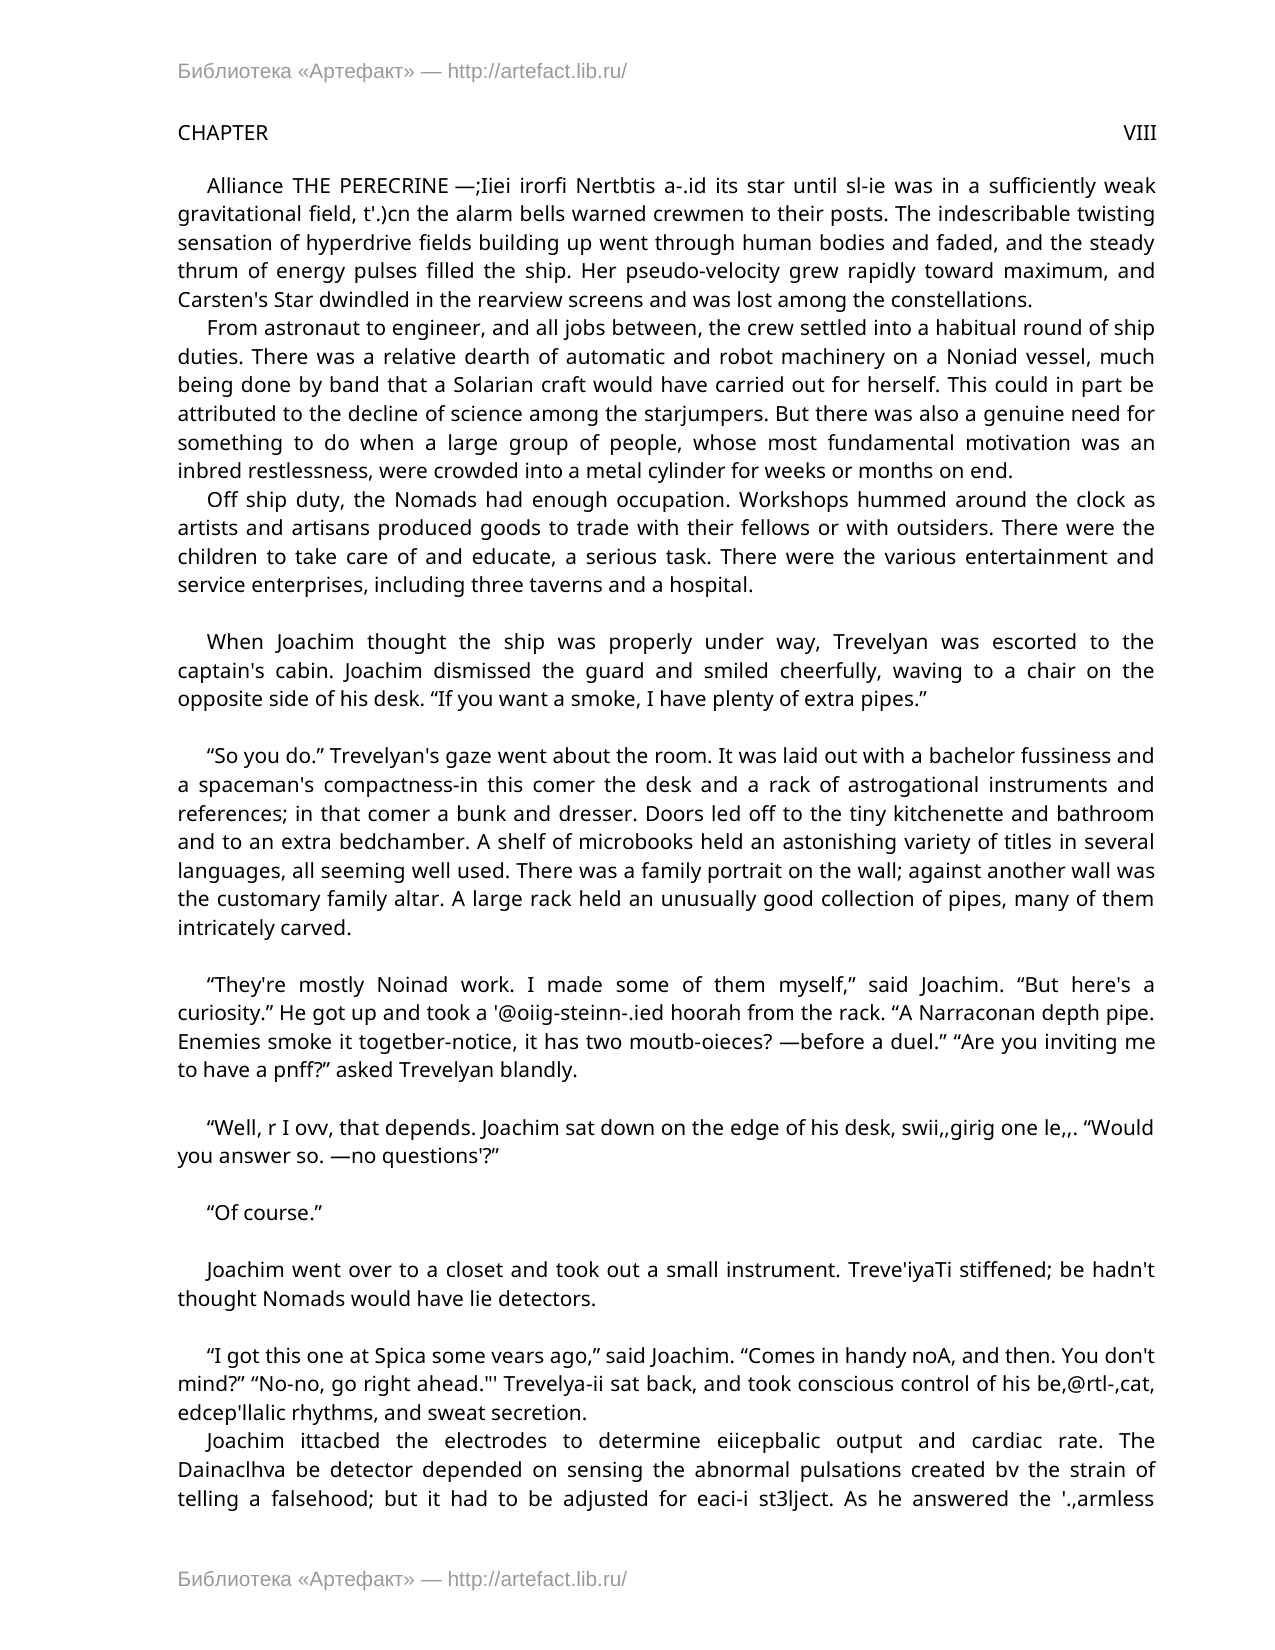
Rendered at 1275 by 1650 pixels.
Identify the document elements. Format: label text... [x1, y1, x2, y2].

text Alliance THE PERECRINE —;Iiei irorfi Nertbtis a-.id its star until sl-ie was in a sufficiently weak gravitational field, t'.)cn the alarm bells warned crewmen to their posts. The indescribable twisting sensation of hyperdrive fields building up went through human bodies and faded, and the steady thrum of energy pulses filled the ship. Her pseudo-velocity grew rapidly toward maximum, and Carsten's Star dwindled in the rearview screens and was lost among the constellations. [177, 171, 1157, 313]
text Joachim went over to a closet and took out a small instrument. Treve'iyaTi stiffened; be hadn't thought Nomads would have lie detectors. [177, 1255, 1157, 1312]
text Off ship duty, the Nomads had enough occupation. Workshops hummed around the clock as artists and artisans produced goods to trade with their fellows or with outsiders. There were the children to take care of and educate, a serious task. There were the various entertainment and service enterprises, including three taverns and a hospital. [177, 484, 1157, 599]
text When Joachim thought the ship was properly under way, Trevelyan was escorted to the captain's cabin. Joachim dismissed the guard and smiled cheerfully, waving to a chair on the opposite side of his desk. “If you want a smoke, I have plenty of extra pipes.” [177, 627, 1157, 713]
text From astronaut to engineer, and all jobs between, the crew settled into a habitual round of ship duties. There was a relative dearth of automatic and robot machinery on a Noniad vessel, much being done by band that a Solarian craft would have carried out for herself. This could in part be attributed to the decline of science among the starjumpers. But there was also a genuine need for something to do when a large group of people, whose most fundamental motivation was an inbred restlessness, were crowded into a metal cylinder for weeks or months on end. [177, 313, 1157, 484]
text “I got this one at Spica some vears ago,” said Joachim. “Comes in handy noA, and then. You don't mind?” “No-no, go right ahead."' Trevelya-ii sat back, and took conscious control of his be,@rtl-,cat, edcep'llalic rhythms, and sweat secretion. [177, 1341, 1157, 1426]
text “So you do.” Trevelyan's gaze went about the room. It was laid out with a bachelor fussiness and a spaceman's compactness-in this comer the desk and a rack of astrogational instruments and references; in that comer a bunk and dresser. Doors led off to the tiny kitchenette and bathroom and to an extra bedchamber. A shelf of microbooks held an astonishing variety of titles in several languages, all seeming well used. There was a family portrait on the wall; against another wall was the customary family altar. A large rack held an unusually good collection of pipes, many of them intricately carved. [177, 741, 1157, 941]
text “They're mostly Noinad work. I made some of them myself,” said Joachim. “But here's a curiosity.” He got up and took a '@oiig-steinn-.ied hoorah from the rack. “A Narraconan depth pipe. Enemies smoke it togetber-notice, it has two moutb-oieces? —before a duel.” “Are you inviting me to have a pnff?” asked Trevelyan blandly. [177, 970, 1157, 1084]
text “Well, r I ovv, that depends. Joachim sat down on the edge of his desk, swii,,girig one le,,. “Would you answer so. —no questions'?” [177, 1112, 1157, 1169]
text CHAPTER VIII [177, 118, 1157, 171]
text “Of course.” [177, 1198, 1157, 1227]
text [177, 1426, 1157, 1512]
